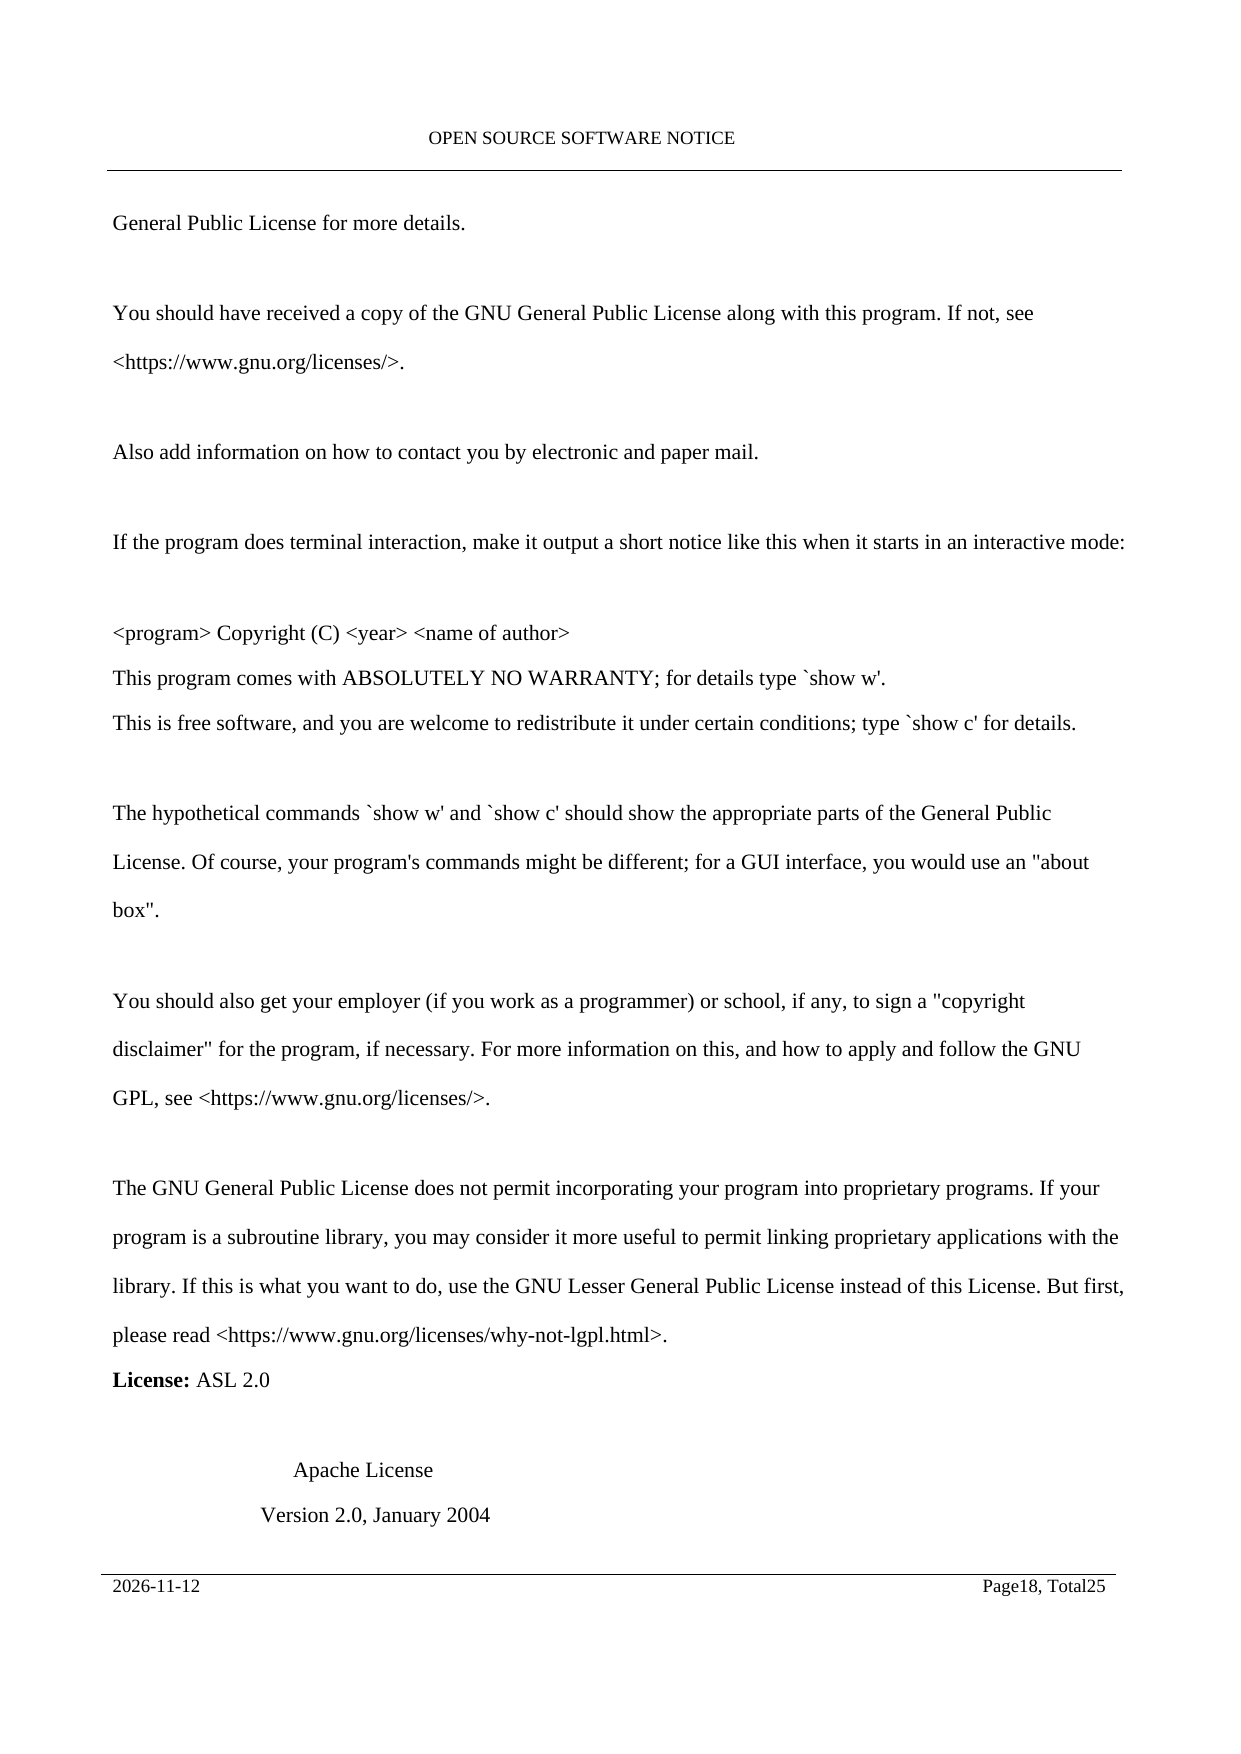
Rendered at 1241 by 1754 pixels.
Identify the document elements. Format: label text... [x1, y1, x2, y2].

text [112, 206, 1128, 239]
text This program comes with ABSOLUTELY NO WARRANTY; for details type `show w'. [112, 661, 1128, 693]
text You should also get your employer (if you work as a programmer) or school, if any, to sign a "copyright disclaimer" for the program, if necessary. For more information on this, and how to apply and follow the GNU GPL, see <https://www.gnu.org/licenses/>. [112, 984, 1128, 1114]
text The hypothetical commands `show w' and `show c' should show the appropriate parts of the General Public License. Of course, your program's commands might be different; for a GUI interface, you would use an "about box". [112, 796, 1128, 926]
text You should have received a copy of the GNU General Public License along with this program. If not, see <https://www.gnu.org/licenses/>. [112, 297, 1128, 378]
text <program> Copyright (C) <year> <name of author> [112, 616, 1128, 648]
text If the program does terminal interaction, make it output a short notice like this when it starts in an interactive mode: [112, 526, 1128, 558]
text Apache License [112, 1453, 1128, 1486]
text License: ASL 2.0 [112, 1363, 1128, 1396]
text Also add information on how to contact you by electronic and paper mail. [112, 436, 1128, 468]
text The GNU General Public License does not permit incorporating your program into proprietary programs. If your program is a subroutine library, you may consider it more useful to permit linking proprietary applications with the library. If this is what you want to do, use the GNU Lesser General Public License instead of this License. But first, please read <https://www.gnu.org/licenses/why-not-lgpl.html>. [112, 1172, 1128, 1351]
text This is free software, and you are welcome to redistribute it under certain conditions; type `show c' for details. [112, 706, 1128, 739]
text Version 2.0, January 2004 [112, 1498, 1128, 1531]
